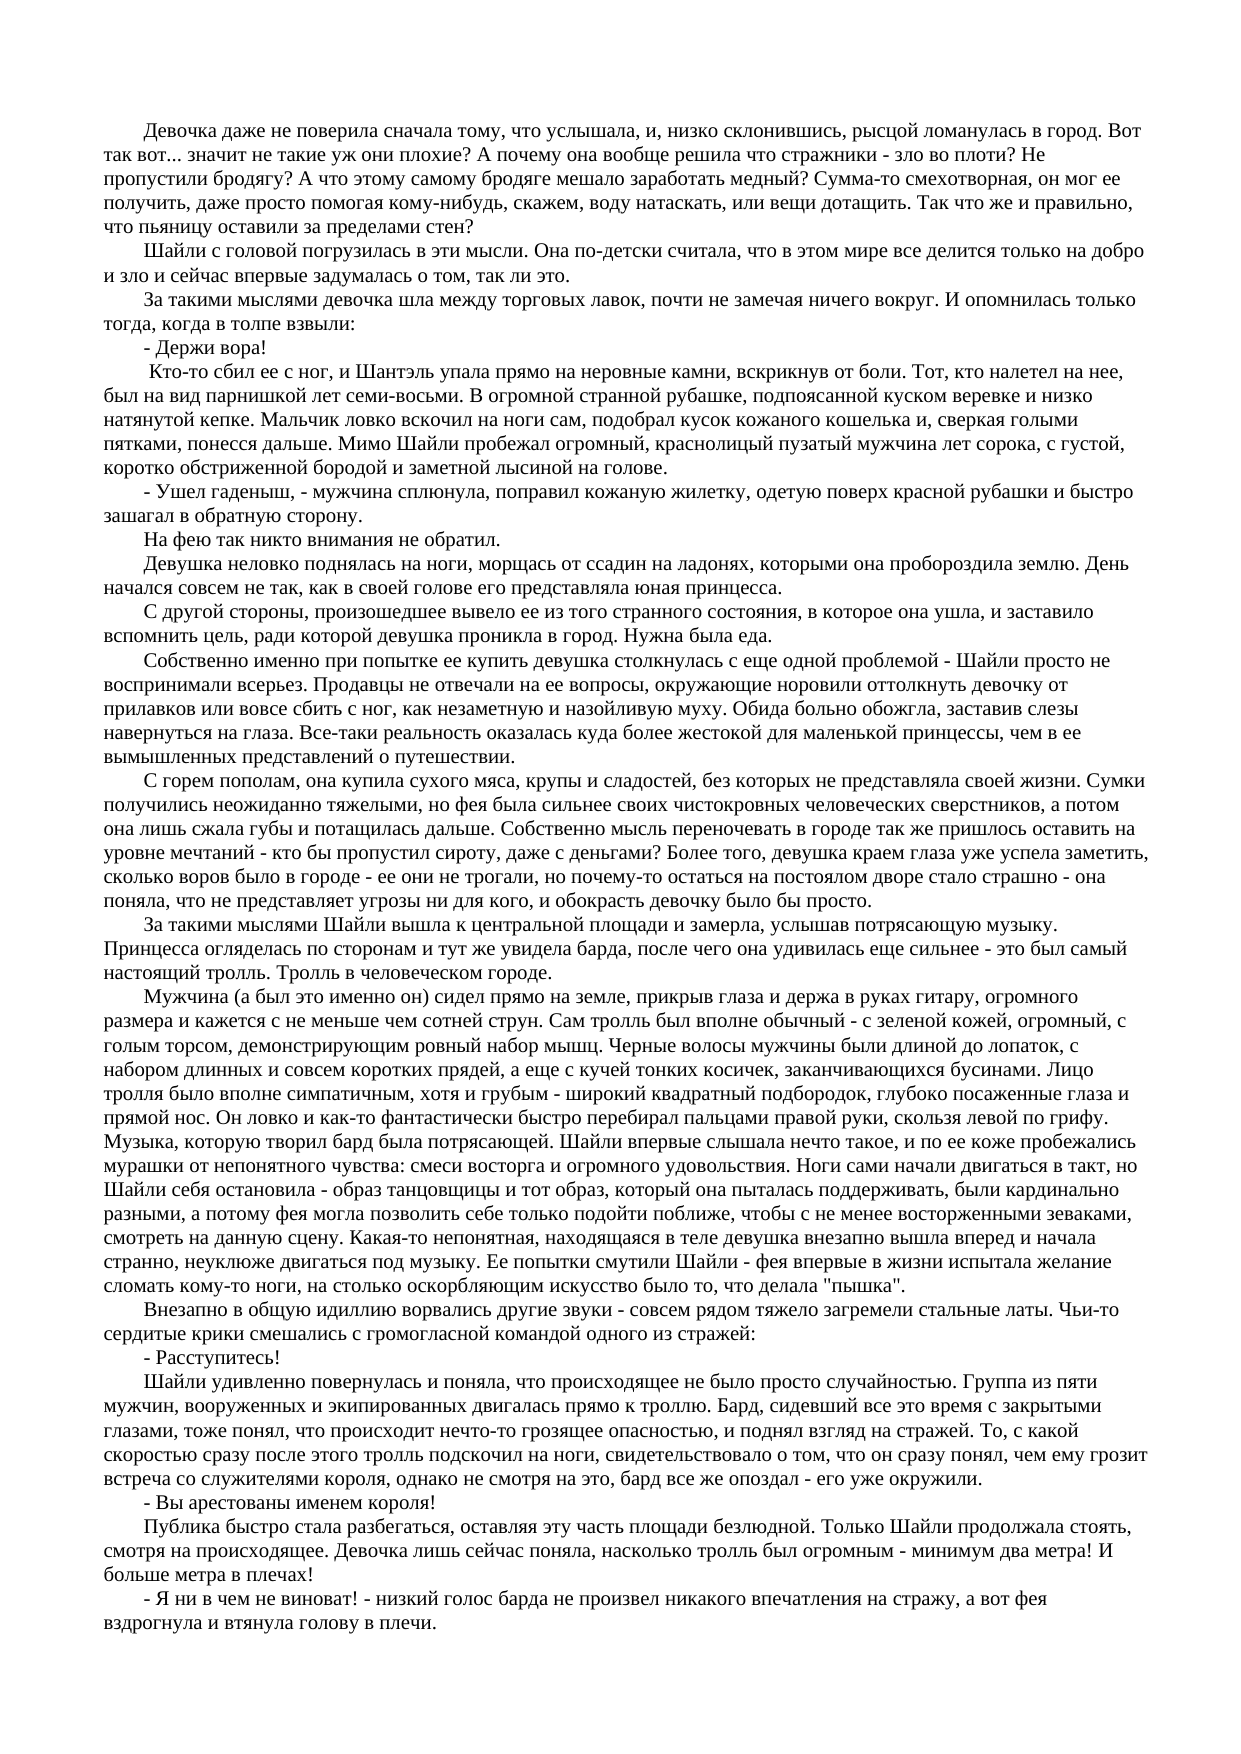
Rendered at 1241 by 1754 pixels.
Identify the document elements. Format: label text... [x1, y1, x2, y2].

text - Держи вора! [103, 335, 1152, 359]
text Внезапно в общую идиллию ворвались другие звуки - совсем рядом тяжело загремели стальные латы. Чьи-то сердитые крики смешались с громогласной командой одного из стражей: [103, 1297, 1152, 1345]
text С другой стороны, произошедшее вывело ее из того странного состояния, в которое она ушла, и заставило вспомнить цель, ради которой девушка проникла в город. Нужна была еда. [103, 599, 1152, 647]
text С горем пополам, она купила сухого мяса, крупы и сладостей, без которых не представляла своей жизни. Сумки получились неожиданно тяжелыми, но фея была сильнее своих чистокровных человеческих сверстников, а потом она лишь сжала губы и потащилась дальше. Собственно мысль переночевать в городе так же пришлось оставить на уровне мечтаний - кто бы пропустил сироту, даже с деньгами? Более того, девушка краем глаза уже успела заметить, сколько воров было в городе - ее они не трогали, но почему-то остаться на постоялом дворе стало страшно - она поняла, что не представляет угрозы ни для кого, и обокрасть девочку было бы просто. [103, 768, 1152, 912]
text На фею так никто внимания не обратил. [103, 527, 1152, 551]
text За такими мыслями девочка шла между торговых лавок, почти не замечая ничего вокруг. И опомнилась только тогда, когда в толпе взвыли: [103, 287, 1152, 335]
text - Вы арестованы именем короля! [103, 1490, 1152, 1514]
text Кто-то сбил ее с ног, и Шантэль упала прямо на неровные камни, вскрикнув от боли. Тот, кто налетел на нее, был на вид парнишкой лет семи-восьми. В огромной странной рубашке, подпоясанной куском веревке и низко натянутой кепке. Мальчик ловко вскочил на ноги сам, подобрал кусок кожаного кошелька и, сверкая голыми пятками, понесся дальше. Мимо Шайли пробежал огромный, краснолицый пузатый мужчина лет сорока, с густой, коротко обстриженной бородой и заметной лысиной на голове. [103, 359, 1152, 479]
text За такими мыслями Шайли вышла к центральной площади и замерла, услышав потрясающую музыку. Принцесса огляделась по сторонам и тут же увидела барда, после чего она удивилась еще сильнее - это был самый настоящий тролль. Тролль в человеческом городе. [103, 912, 1152, 984]
text - Ушел гаденыш, - мужчина сплюнула, поправил кожаную жилетку, одетую поверх красной рубашки и быстро зашагал в обратную сторону. [103, 479, 1152, 527]
text - Расступитесь! [103, 1345, 1152, 1369]
text Шайли удивленно повернулась и поняла, что происходящее не было просто случайностью. Группа из пяти мужчин, вооруженных и экипированных двигалась прямо к троллю. Бард, сидевший все это время с закрытыми глазами, тоже понял, что происходит нечто-то грозящее опасностью, и поднял взгляд на стражей. То, с какой скоростью сразу после этого тролль подскочил на ноги, свидетельствовало о том, что он сразу понял, чем ему грозит встреча со служителями короля, однако не смотря на это, бард все же опоздал - его уже окружили. [103, 1369, 1152, 1490]
text - Я ни в чем не виноват! - низкий голос барда не произвел никакого впечатления на стражу, а вот фея вздрогнула и втянула голову в плечи. [103, 1586, 1152, 1634]
text Девушка неловко поднялась на ноги, морщась от ссадин на ладонях, которыми она пробороздила землю. День начался совсем не так, как в своей голове его представляла юная принцесса. [103, 551, 1152, 599]
text Шайли с головой погрузилась в эти мысли. Она по-детски считала, что в этом мире все делится только на добро и зло и сейчас впервые задумалась о том, так ли это. [103, 238, 1152, 287]
text Публика быстро стала разбегаться, оставляя эту часть площади безлюдной. Только Шайли продолжала стоять, смотря на происходящее. Девочка лишь сейчас поняла, насколько тролль был огромным - минимум два метра! И больше метра в плечах! [103, 1514, 1152, 1586]
text Мужчина (а был это именно он) сидел прямо на земле, прикрыв глаза и держа в руках гитару, огромного размера и кажется с не меньше чем сотней струн. Сам тролль был вполне обычный - с зеленой кожей, огромный, с голым торсом, демонстрирующим ровный набор мышц. Черные волосы мужчины были длиной до лопаток, с набором длинных и совсем коротких прядей, а еще с кучей тонких косичек, заканчивающихся бусинами. Лицо тролля было вполне симпатичным, хотя и грубым - широкий квадратный подбородок, глубоко посаженные глаза и прямой нос. Он ловко и как-то фантастически быстро перебирал пальцами правой руки, скользя левой по грифу. Музыка, которую творил бард была потрясающей. Шайли впервые слышала нечто такое, и по ее коже пробежались мурашки от непонятного чувства: смеси восторга и огромного удовольствия. Ноги сами начали двигаться в такт, но Шайли себя остановила - образ танцовщицы и тот образ, который она пыталась поддерживать, были кардинально разными, а потому фея могла позволить себе только подойти поближе, чтобы с не менее восторженными зеваками, смотреть на данную сцену. Какая-то непонятная, находящаяся в теле девушка внезапно вышла вперед и начала странно, неуклюже двигаться под музыку. Ее попытки смутили Шайли - фея впервые в жизни испытала желание сломать кому-то ноги, на столько оскорбляющим искусство было то, что делала "пышка". [103, 984, 1152, 1297]
text Девочка даже не поверила сначала тому, что услышала, и, низко склонившись, рысцой ломанулась в город. Вот так вот... значит не такие уж они плохие? А почему она вообще решила что стражники - зло во плоти? Не пропустили бродягу? А что этому самому бродяге мешало заработать медный? Сумма-то смехотворная, он мог ее получить, даже просто помогая кому-нибудь, скажем, воду натаскать, или вещи дотащить. Так что же и правильно, что пьяницу оставили за пределами стен? [103, 118, 1152, 238]
text Собственно именно при попытке ее купить девушка столкнулась с еще одной проблемой - Шайли просто не воспринимали всерьез. Продавцы не отвечали на ее вопросы, окружающие норовили оттолкнуть девочку от прилавков или вовсе сбить с ног, как незаметную и назойливую муху. Обида больно обожгла, заставив слезы навернуться на глаза. Все-таки реальность оказалась куда более жестокой для маленькой принцессы, чем в ее вымышленных представлений о путешествии. [103, 647, 1152, 768]
